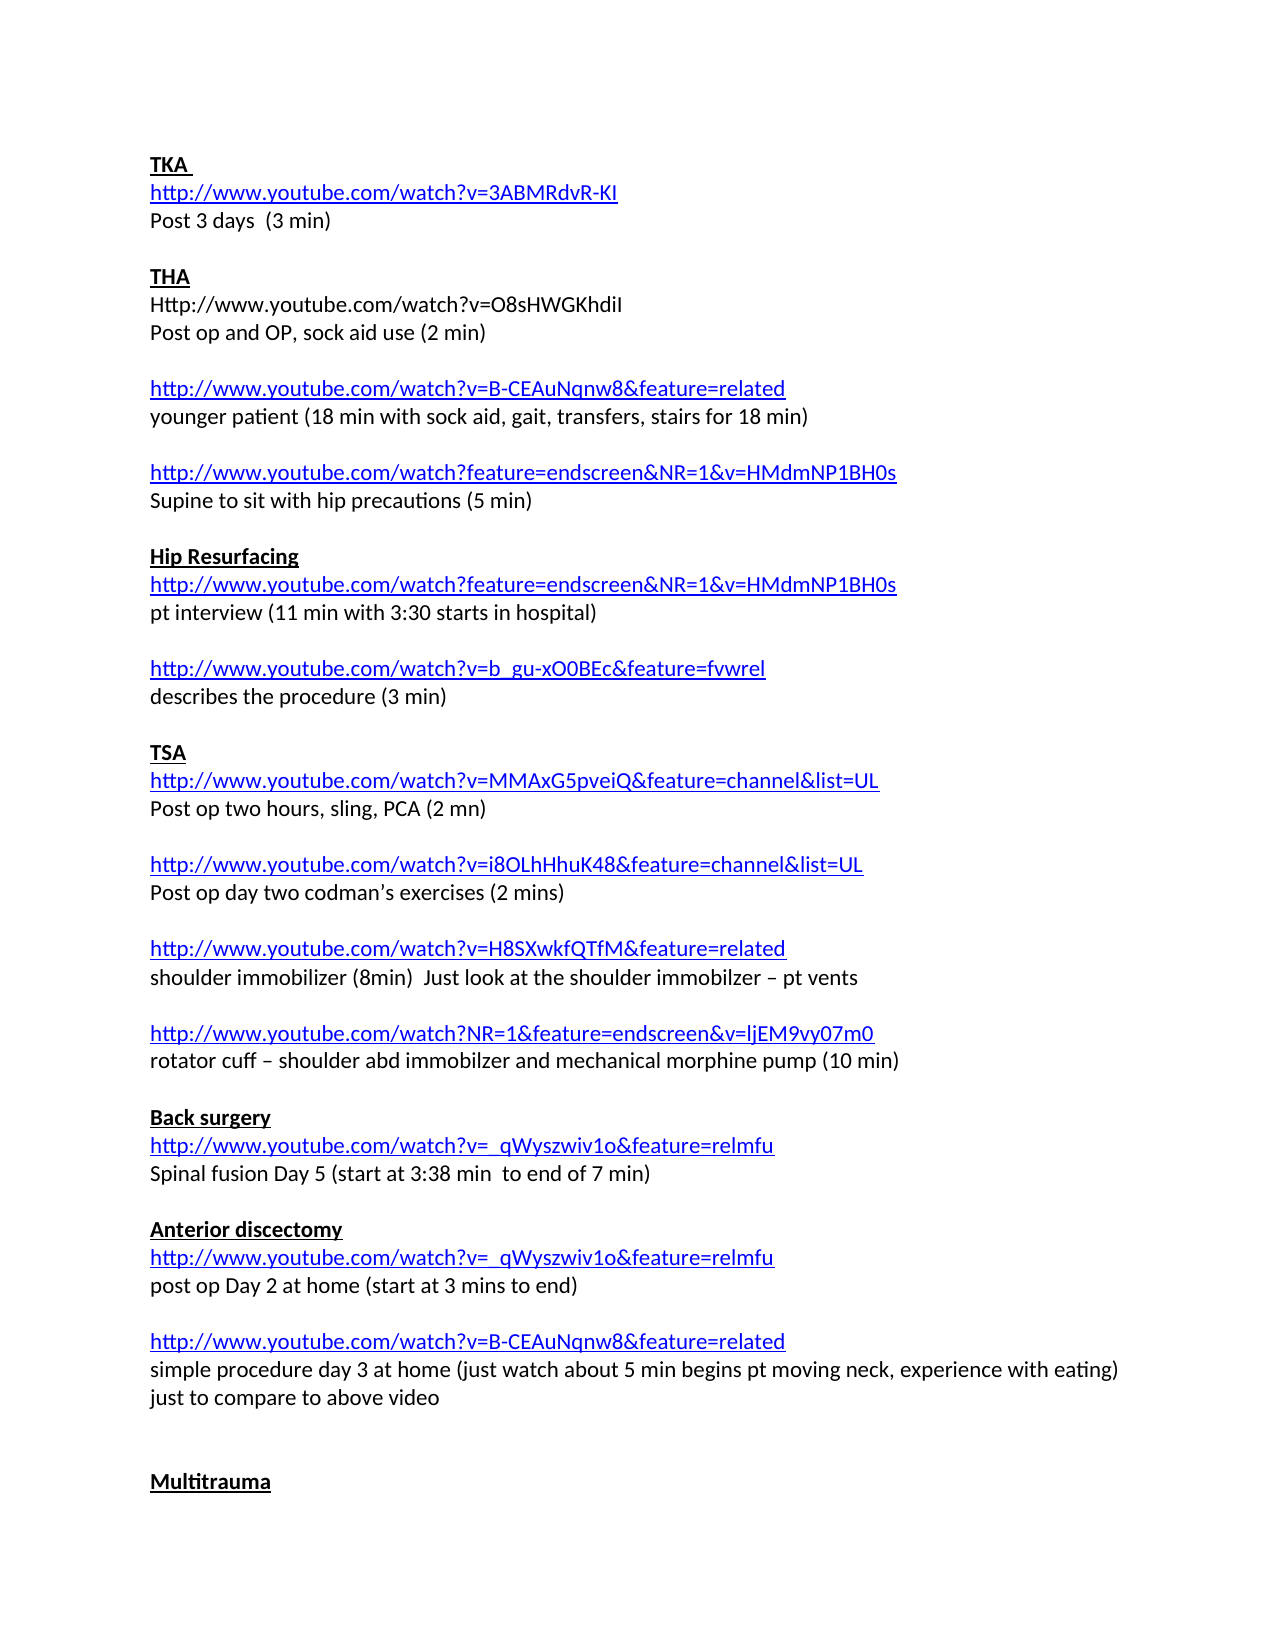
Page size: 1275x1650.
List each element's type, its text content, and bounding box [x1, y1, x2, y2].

text http://www.youtube.com/watch?v=_qWyszwiv1o&feature=relmfu [150, 1243, 1125, 1271]
text TKA [150, 150, 1125, 178]
text http://www.youtube.com/watch?v=_qWyszwiv1o&feature=relmfu [150, 1131, 1125, 1159]
text rotator cuff – shoulder abd immobilzer and mechanical morphine pump (10 min) [150, 1047, 1125, 1075]
text Post op and OP, sock aid use (2 min) [150, 318, 1125, 346]
text http://www.youtube.com/watch?v=H8SXwkfQTfM&feature=related [150, 934, 1125, 963]
text http://www.youtube.com/watch?feature=endscreen&NR=1&v=HMdmNP1BH0s [150, 458, 1125, 486]
text Post op day two codman’s exercises (2 mins) [150, 878, 1125, 907]
text TSA [150, 738, 1125, 766]
text THA [150, 262, 1125, 290]
text Spinal fusion Day 5 (start at 3:38 min to end of 7 min) [150, 1159, 1125, 1187]
text younger patient (18 min with sock aid, gait, transfers, stairs for 18 min) [150, 402, 1125, 430]
text describes the procedure (3 min) [150, 682, 1125, 710]
text shoulder immobilizer (8min) Just look at the shoulder immobilzer – pt vents [150, 963, 1125, 991]
text Anterior discectomy [150, 1215, 1125, 1243]
text just to compare to above video [150, 1383, 1125, 1411]
text http://www.youtube.com/watch?v=b_gu-xO0BEc&feature=fvwrel [150, 654, 1125, 682]
text Post 3 days (3 min) [150, 206, 1125, 234]
text http://www.youtube.com/watch?v=3ABMRdvR-KI [150, 178, 1125, 206]
text Supine to sit with hip precautions (5 min) [150, 486, 1125, 514]
text http://www.youtube.com/watch?NR=1&feature=endscreen&v=ljEM9vy07m0 [150, 1019, 1125, 1047]
text post op Day 2 at home (start at 3 mins to end) [150, 1271, 1125, 1299]
text http://www.youtube.com/watch?v=B-CEAuNqnw8&feature=related [150, 374, 1125, 402]
text simple procedure day 3 at home (just watch about 5 min begins pt moving neck, experience with eating) [150, 1355, 1125, 1383]
text http://www.youtube.com/watch?v=MMAxG5pveiQ&feature=channel&list=UL [150, 766, 1125, 794]
text Back surgery [150, 1103, 1125, 1131]
text Multitrauma [150, 1467, 1125, 1495]
text pt interview (11 min with 3:30 starts in hospital) [150, 598, 1125, 626]
text Http://www.youtube.com/watch?v=O8sHWGKhdiI [150, 290, 1125, 318]
text Hip Resurfacing [150, 542, 1125, 570]
text http://www.youtube.com/watch?v=B-CEAuNqnw8&feature=related [150, 1327, 1125, 1355]
text Post op two hours, sling, PCA (2 mn) [150, 794, 1125, 822]
text http://www.youtube.com/watch?feature=endscreen&NR=1&v=HMdmNP1BH0s [150, 570, 1125, 598]
text http://www.youtube.com/watch?v=i8OLhHhuK48&feature=channel&list=UL [150, 851, 1125, 878]
